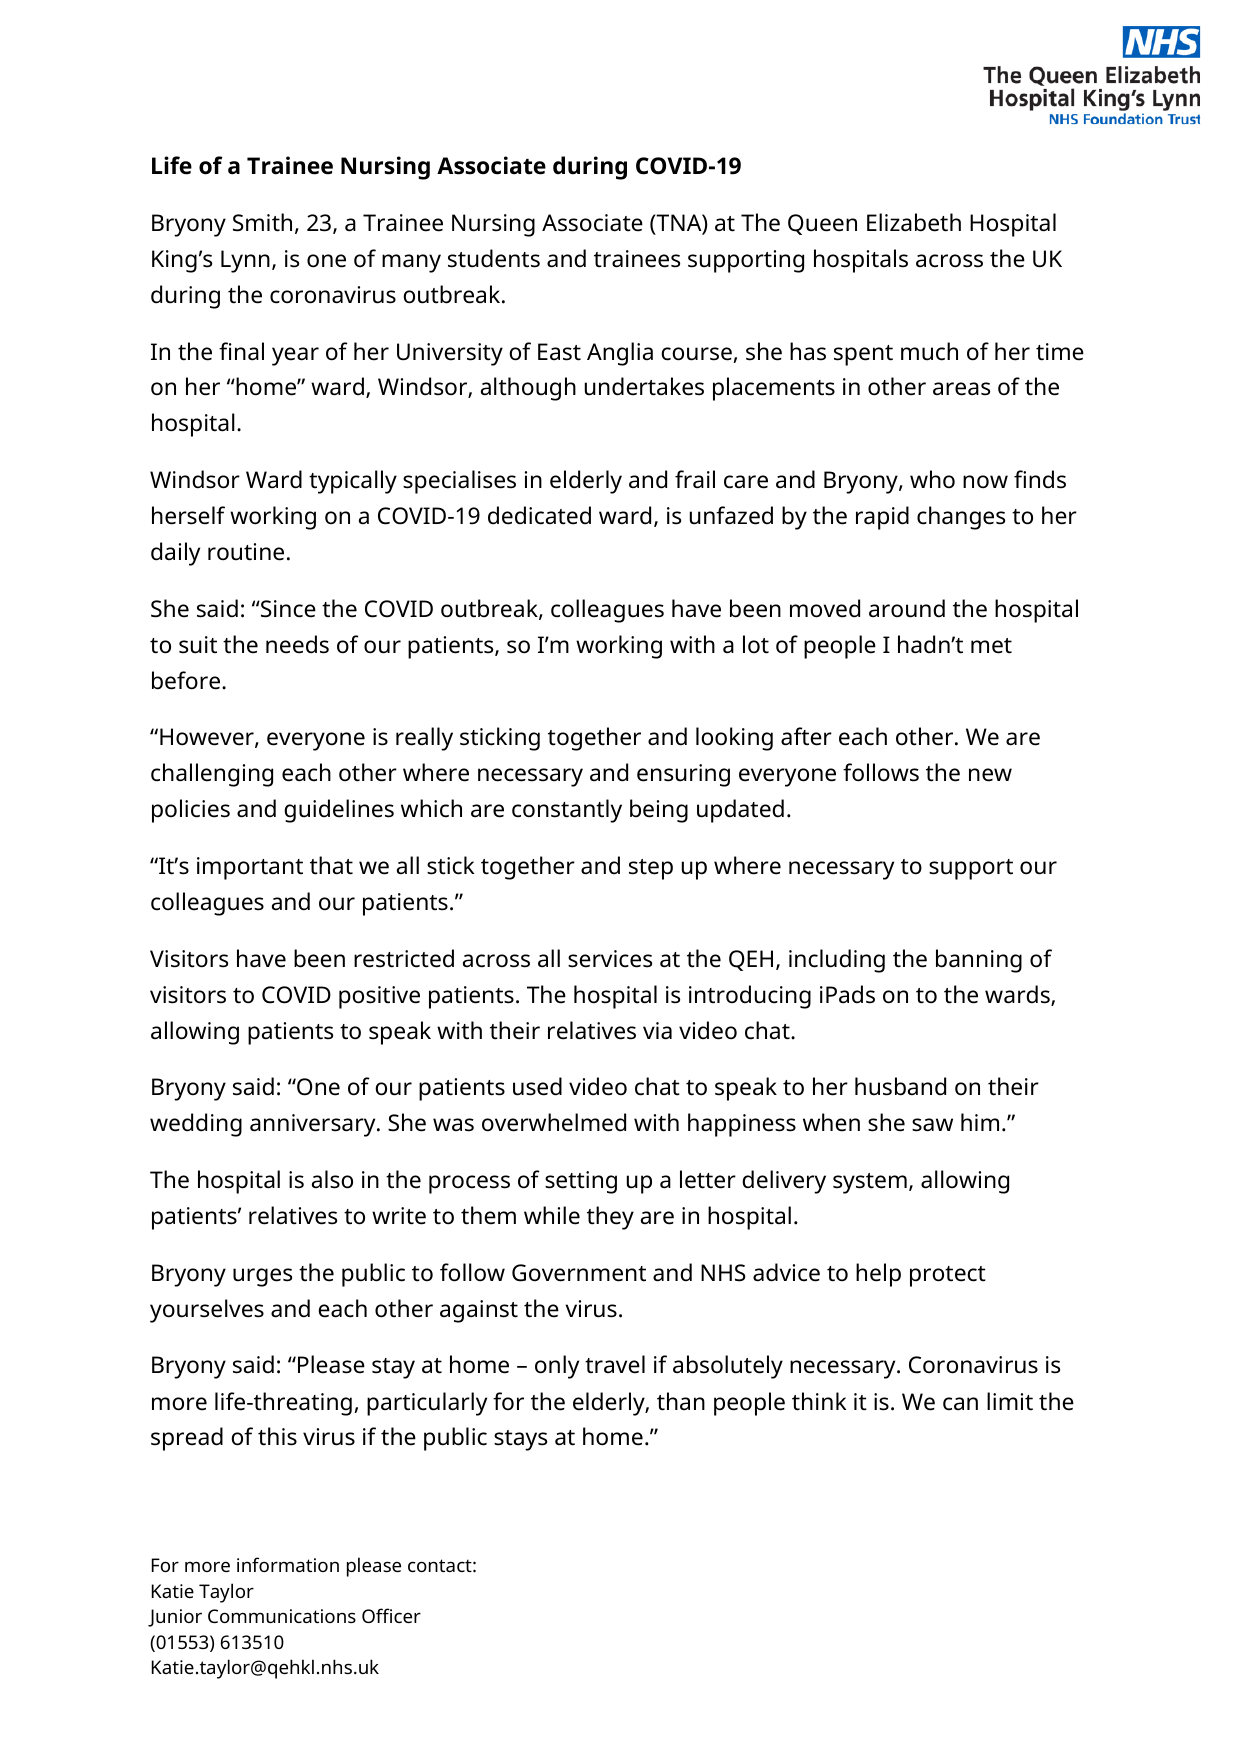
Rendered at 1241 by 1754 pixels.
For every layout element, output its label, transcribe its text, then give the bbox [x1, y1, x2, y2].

picture [981, 23, 1201, 123]
text In the final year of her University of East Anglia course, she has spent much of her time on her “home” ward, Windsor, although undertakes placements in other areas of the hospital. [150, 335, 1090, 438]
text Bryony said: “Please stay at home – only travel if absolutely necessary. Coronavirus is more life-threating, particularly for the elderly, than people think it is. We can limit the spread of this virus if the public stays at home.” [150, 1349, 1090, 1453]
text “It’s important that we all stick together and step up where necessary to support our colleagues and our patients.” [150, 850, 1090, 917]
text Windsor Ward typically specialises in elderly and frail care and Bryony, who now finds herself working on a COVID-19 dedicated ward, is unfazed by the rapid changes to her daily routine. [150, 464, 1090, 567]
text Life of a Trainee Nursing Associate during COVID-19 [150, 150, 1090, 181]
text “However, everyone is really sticking together and looking after each other. We are challenging each other where necessary and ensuring everyone follows the new policies and guidelines which are constantly being updated. [150, 721, 1090, 824]
text The hospital is also in the process of setting up a letter delivery system, allowing patients’ relatives to write to them while they are in hospital. [150, 1164, 1090, 1231]
text Bryony Smith, 23, a Trainee Nursing Associate (TNA) at The Queen Elizabeth Hospital King’s Lynn, is one of many students and trainees supporting hospitals across the UK during the coronavirus outbreak. [150, 207, 1090, 310]
text Bryony urges the public to follow Government and NHS advice to help protect yourselves and each other against the virus. [150, 1257, 1090, 1324]
text She said: “Since the COVID outbreak, colleagues have been moved around the hospital to suit the needs of our patients, so I’m working with a lot of people I hadn’t met before. [150, 593, 1090, 696]
text Bryony said: “One of our patients used video chat to speak to her husband on their wedding anniversary. She was overwhelmed with happiness when she saw him.” [150, 1071, 1090, 1138]
text Visitors have been restricted across all services at the QEH, including the banning of visitors to COVID positive patients. The hospital is introducing iPads on to the wards, allowing patients to speak with their relatives via video chat. [150, 943, 1090, 1046]
